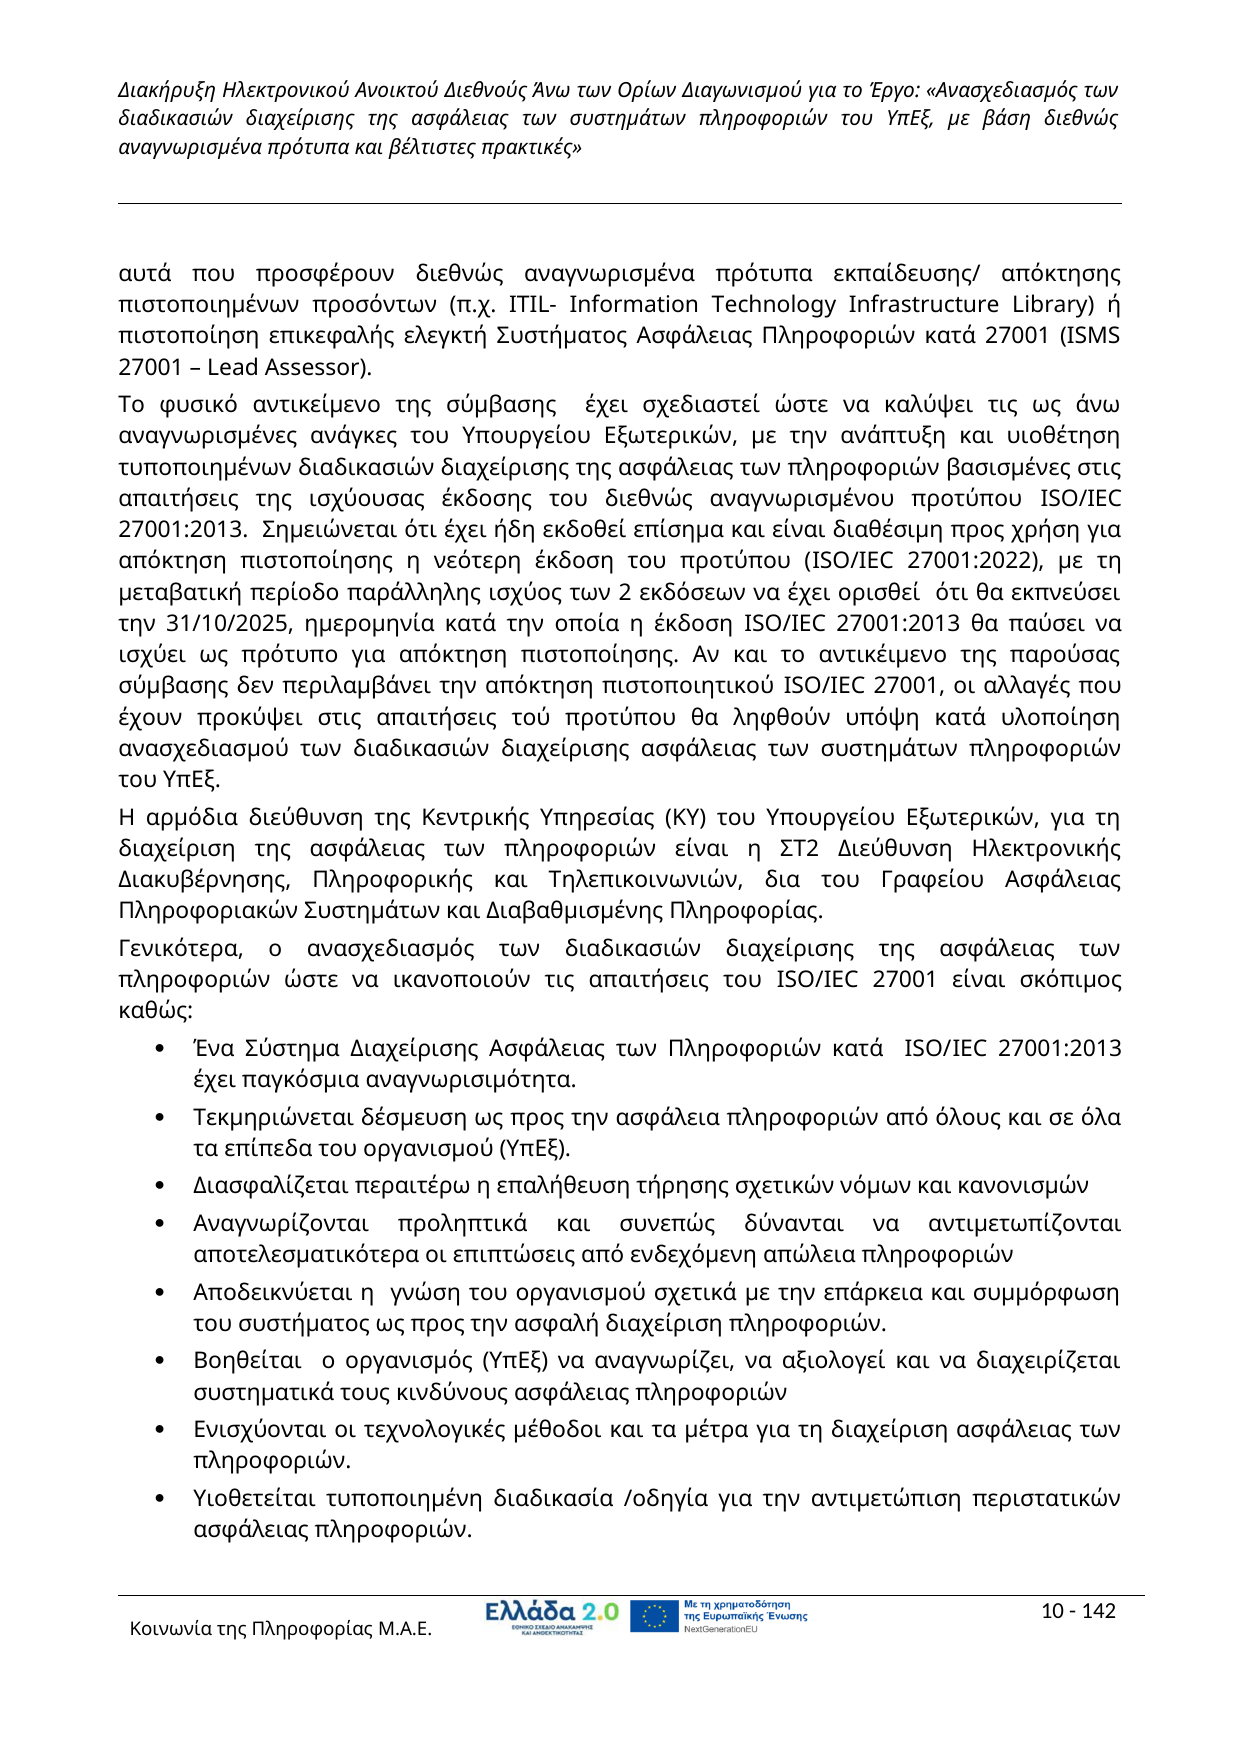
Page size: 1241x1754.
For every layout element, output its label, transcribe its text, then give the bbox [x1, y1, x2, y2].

text Η αρμόδια διεύθυνση της Κεντρικής Υπηρεσίας (ΚΥ) του Υπουργείου Εξωτερικών, για τη διαχείριση της ασφάλειας των πληροφοριών είναι η ΣΤ2 Διεύθυνση Ηλεκτρονικής Διακυβέρνησης, Πληροφορικής και Τηλεπικοινωνιών, δια του Γραφείου Ασφάλειας Πληροφοριακών Συστημάτων και Διαβαθμισμένης Πληροφορίας. [118, 801, 1122, 926]
list Τεκμηριώνεται δέσμευση ως προς την ασφάλεια πληροφοριών από όλους και σε όλα τα επίπεδα του οργανισμού (ΥπΕξ). [156, 1101, 1122, 1163]
list Ενισχύονται οι τεχνολογικές μέθοδοι και τα μέτρα για τη διαχείριση ασφάλειας των πληροφοριών. [156, 1413, 1122, 1476]
list Αποδεικνύεται η γνώση του οργανισμού σχετικά με την επάρκεια και συμμόρφωση του συστήματος ως προς την ασφαλή διαχείριση πληροφοριών. [156, 1276, 1122, 1338]
list Βοηθείται ο οργανισμός (ΥπΕξ) να αναγνωρίζει, να αξιολογεί και να διαχειρίζεται συστηματικά τους κινδύνους ασφάλειας πληροφοριών [156, 1344, 1122, 1407]
text Το φυσικό αντικείμενο της σύμβασης έχει σχεδιαστεί ώστε να καλύψει τις ως άνω αναγνωρισμένες ανάγκες του Υπουργείου Εξωτερικών, με την ανάπτυξη και υιοθέτηση τυποποιημένων διαδικασιών διαχείρισης της ασφάλειας των πληροφοριών βασισμένες στις απαιτήσεις της ισχύουσας έκδοσης του διεθνώς αναγνωρισμένου προτύπου ISO/IEC 27001:2013. Σημειώνεται ότι έχει ήδη εκδοθεί επίσημα και είναι διαθέσιμη προς χρήση για απόκτηση πιστοποίησης η νεότερη έκδοση του προτύπου (ISO/IEC 27001:2022), με τη μεταβατική περίοδο παράλληλης ισχύος των 2 εκδόσεων να έχει ορισθεί ότι θα εκπνεύσει την 31/10/2025, ημερομηνία κατά την οποία η έκδοση ISO/IEC 27001:2013 θα παύσει να ισχύει ως πρότυπο για απόκτηση πιστοποίησης. Αν και το αντικέιμενο της παρούσας σύμβασης δεν περιλαμβάνει την απόκτηση πιστοποιητικού ISO/IEC 27001, οι αλλαγές που έχουν προκύψει στις απαιτήσεις τού προτύπου θα ληφθούν υπόψη κατά υλοποίηση ανασχεδιασμού των διαδικασιών διαχείρισης ασφάλειας των συστημάτων πληροφοριών του ΥπΕξ. [118, 388, 1122, 794]
picture [484, 1596, 813, 1636]
list Υιοθετείται τυποποιημένη διαδικασία /οδηγία για την αντιμετώπιση περιστατικών ασφάλειας πληροφοριών. [156, 1482, 1122, 1544]
list Αναγνωρίζονται προληπτικά και συνεπώς δύνανται να αντιμετωπίζονται αποτελεσματικότερα οι επιπτώσεις από ενδεχόμενη απώλεια πληροφοριών [156, 1207, 1122, 1269]
text Γενικότερα, ο ανασχεδιασμός των διαδικασιών διαχείρισης της ασφάλειας των πληροφοριών ώστε να ικανοποιούν τις απαιτήσεις του ISO/IEC 27001 είναι σκόπιμος καθώς: [118, 932, 1122, 1026]
list Διασφαλίζεται περαιτέρω η επαλήθευση τήρησης σχετικών νόμων και κανονισμών [156, 1169, 1122, 1201]
list Ένα Σύστημα Διαχείρισης Ασφάλειας των Πληροφοριών κατά ISO/IEC 27001:2013 έχει παγκόσμια αναγνωρισιμότητα. [156, 1032, 1122, 1094]
